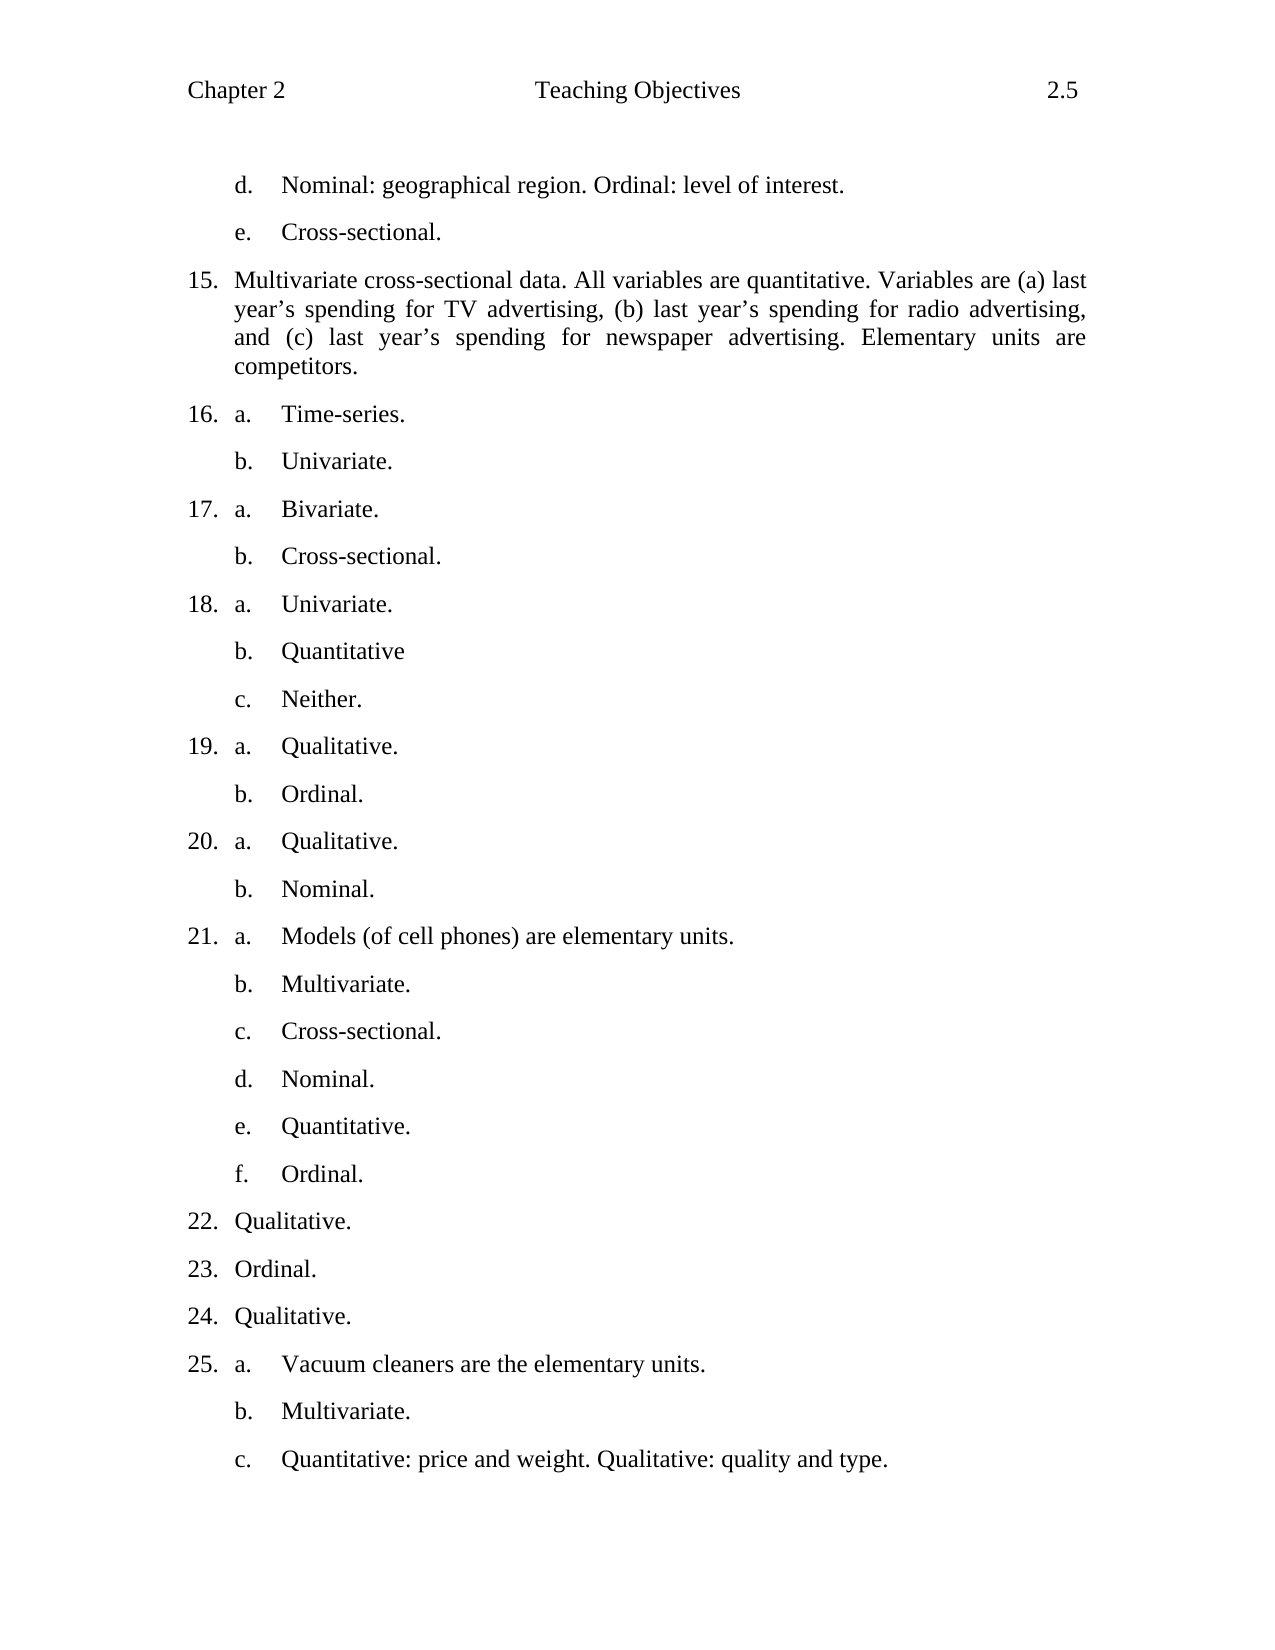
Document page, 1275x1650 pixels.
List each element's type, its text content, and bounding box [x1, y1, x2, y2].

text b. Nominal. [187, 874, 1087, 902]
text 16. a. Time-series. [187, 399, 1087, 427]
text b. Cross-sectional. [187, 541, 1087, 570]
text c. Cross-sectional. [187, 1016, 1087, 1045]
text c. Neither. [187, 684, 1087, 712]
text e. Cross-sectional. [187, 217, 1087, 246]
text b. Ordinal. [187, 779, 1087, 807]
text b. Univariate. [187, 446, 1087, 475]
text c. Quantitative: price and weight. Qualitative: quality and type. [187, 1444, 1087, 1472]
text 18. a. Univariate. [187, 589, 1087, 617]
text d. Nominal. [187, 1064, 1087, 1092]
text f. Ordinal. [187, 1159, 1087, 1187]
text 20. a. Qualitative. [187, 826, 1087, 855]
text 19. a. Qualitative. [187, 731, 1087, 760]
text e. Quantitative. [187, 1111, 1087, 1140]
text 21. a. Models (of cell phones) are elementary units. [187, 921, 1087, 950]
text 22. Qualitative. [187, 1206, 1087, 1235]
text b. Quantitative [187, 636, 1087, 665]
text b. Multivariate. [187, 1396, 1087, 1425]
text 15. Multivariate cross-sectional data. All variables are quantitative. Variables are (a) last year’s spending for TV advertising, (b) last year’s spending for radio advertising, and (c) last year’s spending for newspaper advertising. Elementary units are competitors. [187, 265, 1087, 380]
text 24. Qualitative. [187, 1301, 1087, 1330]
text b. Multivariate. [187, 969, 1087, 997]
text 23. Ordinal. [187, 1254, 1087, 1282]
text 25. a. Vacuum cleaners are the elementary units. [187, 1349, 1087, 1377]
text 17. a. Bivariate. [187, 494, 1087, 522]
text d. Nominal: geographical region. Ordinal: level of interest. [187, 170, 1087, 199]
